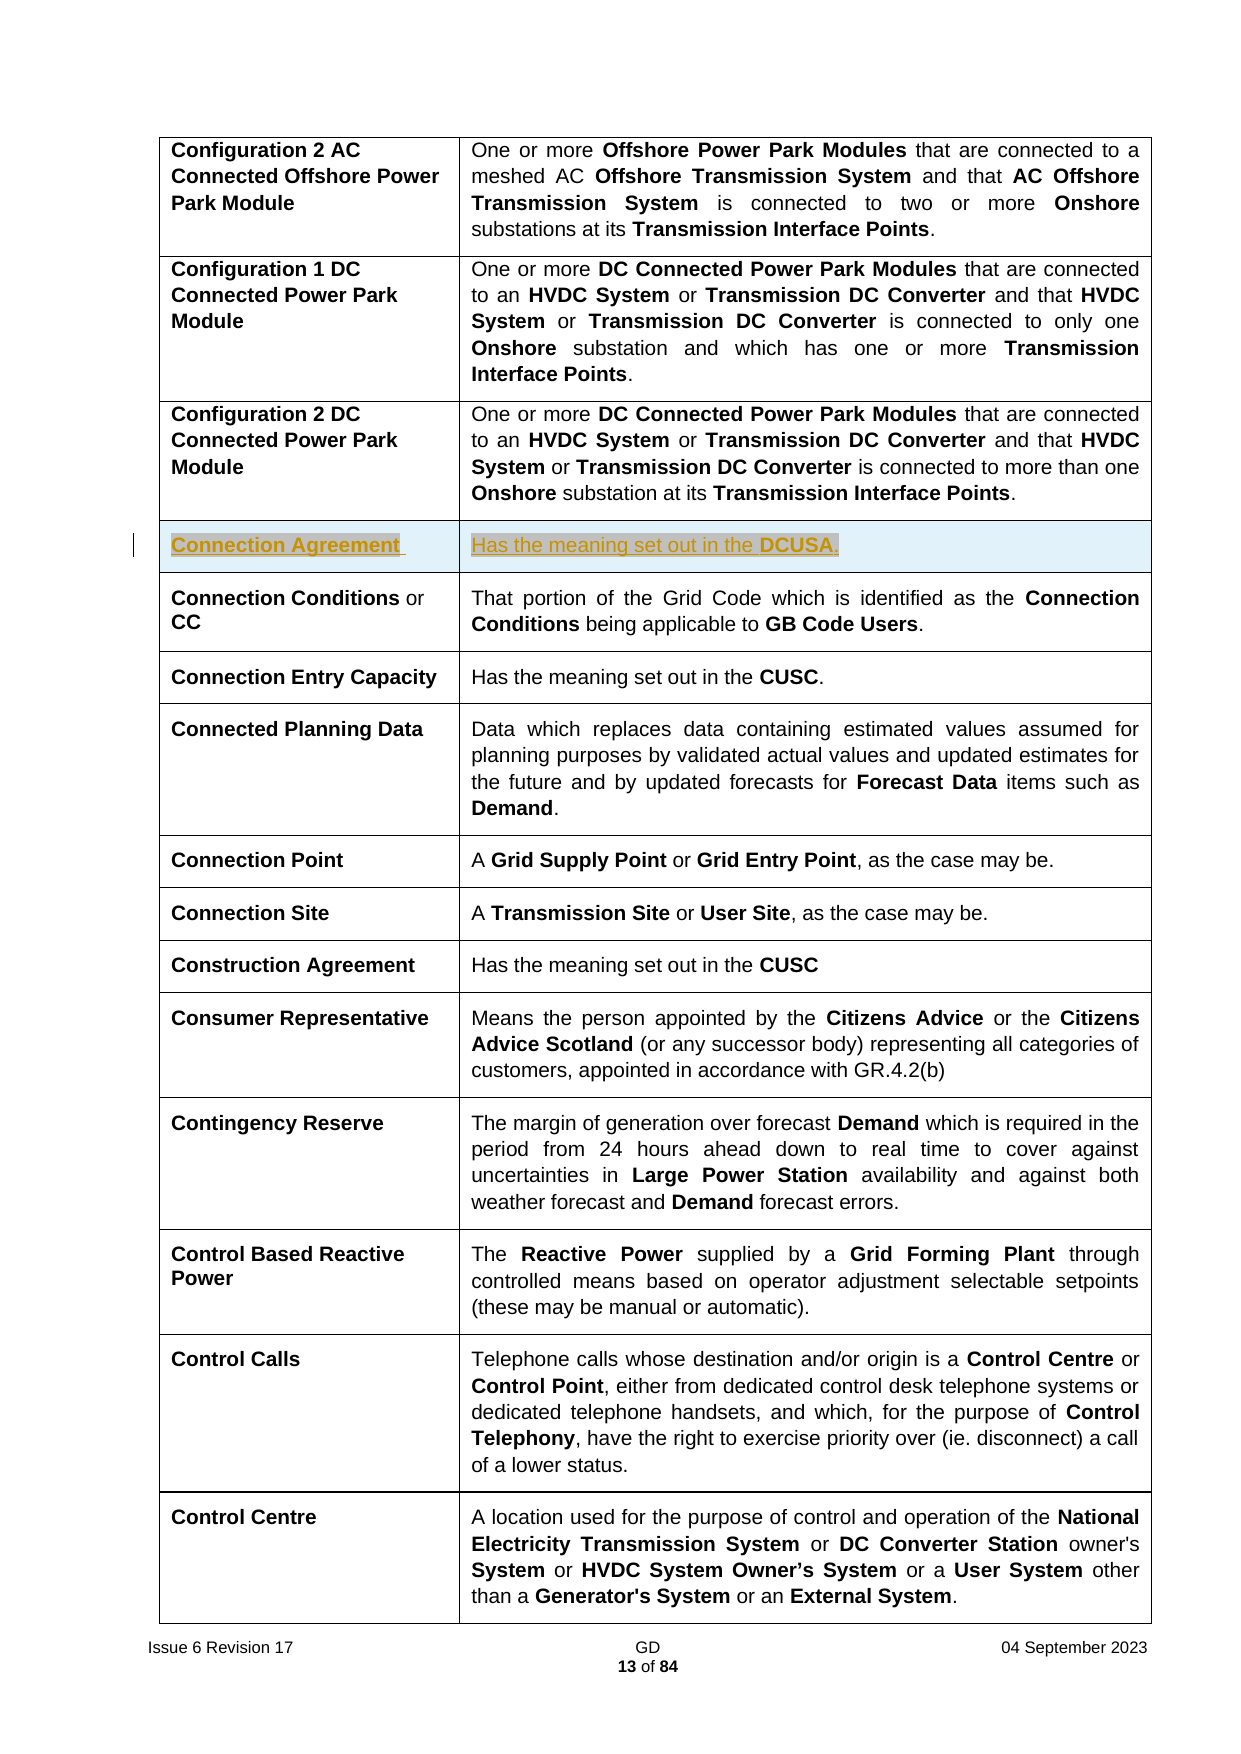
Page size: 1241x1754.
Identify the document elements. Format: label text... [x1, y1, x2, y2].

table_cell A Grid Supply Point or Grid Entry Point, as the case may be. [460, 836, 1151, 887]
table_cell One or more DC Connected Power Park Modules that are connected to an HVDC System or Transmission DC Converter and that HVDC System or Transmission DC Converter is connected to more than one Onshore substation at its Transmission Interface Points. [460, 402, 1151, 520]
table_cell A Transmission Site or User Site, as the case may be. [460, 888, 1151, 939]
table_cell Construction Agreement [160, 941, 459, 992]
table_cell Configuration 2 AC Connected Offshore Power Park Module [160, 138, 459, 256]
table_cell Configuration 2 DC Connected Power Park Module [160, 402, 459, 520]
table_cell Has the meaning set out in the CUSC. [460, 652, 1151, 703]
table_cell Consumer Representative [160, 993, 459, 1097]
table_cell The Reactive Power supplied by a Grid Forming Plant through controlled means based on operator adjustment selectable setpoints (these may be manual or automatic). [460, 1230, 1151, 1334]
table_cell Contingency Reserve [160, 1098, 459, 1228]
table_cell One or more DC Connected Power Park Modules that are connected to an HVDC System or Transmission DC Converter and that HVDC System or Transmission DC Converter is connected to only one Onshore substation and which has one or more Transmission Interface Points. [460, 257, 1151, 401]
table_cell Control Calls [160, 1335, 459, 1491]
table_cell Connection Conditions or CC [160, 573, 459, 651]
table_cell Connection Point [160, 836, 459, 887]
table_cell Configuration 1 DC Connected Power Park Module [160, 257, 459, 401]
table_cell Control Based Reactive Power [160, 1230, 459, 1334]
table_cell Telephone calls whose destination and/or origin is a Control Centre or Control Point, either from dedicated control desk telephone systems or dedicated telephone handsets, and which, for the purpose of Control Telephony, have the right to exercise priority over (ie. disconnect) a call of a lower status. [460, 1335, 1151, 1491]
table_cell A location used for the purpose of control and operation of the National Electricity Transmission System or DC Converter Station owner's System or HVDC System Owner’s System or a User System other than a Generator's System or an External System. [460, 1493, 1151, 1623]
table_cell Has the meaning set out in the CUSC [460, 941, 1151, 992]
table_cell Control Centre [160, 1493, 459, 1623]
table_cell The margin of generation over forecast Demand which is required in the period from 24 hours ahead down to real time to cover against uncertainties in Large Power Station availability and against both weather forecast and Demand forecast errors. [460, 1098, 1151, 1228]
table_cell Connection Entry Capacity [160, 652, 459, 703]
table_cell Connected Planning Data [160, 704, 459, 835]
table_cell That portion of the Grid Code which is identified as the Connection Conditions being applicable to GB Code Users. [460, 573, 1151, 651]
table_cell Means the person appointed by the Citizens Advice or the Citizens Advice Scotland (or any successor body) representing all categories of customers, appointed in accordance with GR.4.2(b) [460, 993, 1151, 1097]
table_cell Connection Site [160, 888, 459, 939]
table_cell Data which replaces data containing estimated values assumed for planning purposes by validated actual values and updated estimates for the future and by updated forecasts for Forecast Data items such as Demand. [460, 704, 1151, 835]
table_cell One or more Offshore Power Park Modules that are connected to a meshed AC Offshore Transmission System and that AC Offshore Transmission System is connected to two or more Onshore substations at its Transmission Interface Points. [460, 138, 1151, 256]
